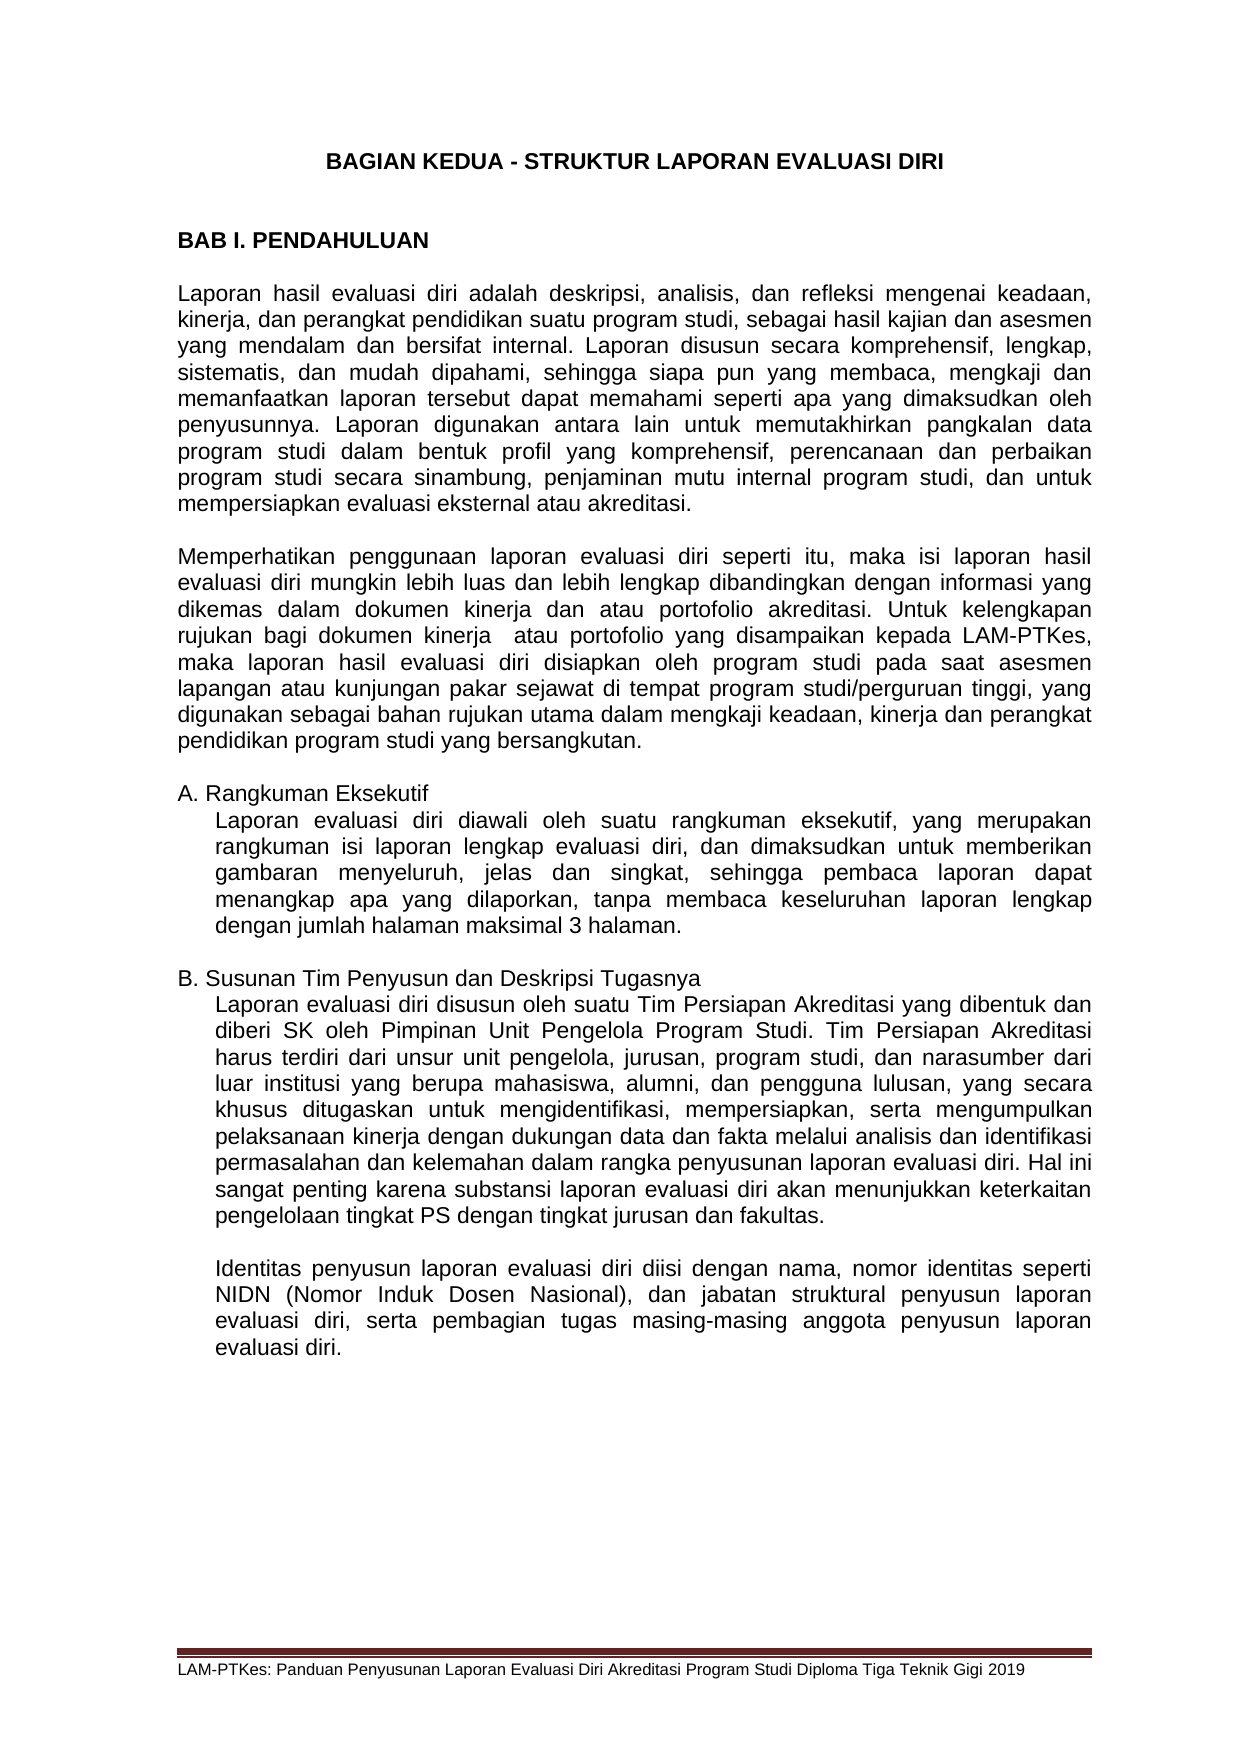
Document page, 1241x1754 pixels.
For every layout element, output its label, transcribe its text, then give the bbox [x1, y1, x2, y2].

subtitle B. Susunan Tim Penyusun dan Deskripsi Tugasnya [177, 965, 1092, 991]
text Laporan evaluasi diri disusun oleh suatu Tim Persiapan Akreditasi yang dibentuk dan diberi SK oleh Pimpinan Unit Pengelola Program Studi. Tim Persiapan Akreditasi harus terdiri dari unsur unit pengelola, jurusan, program studi, dan narasumber dari luar institusi yang berupa mahasiswa, alumni, dan pengguna lulusan, yang secara khusus ditugaskan untuk mengidentifikasi, mempersiapkan, serta mengumpulkan pelaksanaan kinerja dengan dukungan data dan fakta melalui analisis dan identifikasi permasalahan dan kelemahan dalam rangka penyusunan laporan evaluasi diri. Hal ini sangat penting karena substansi laporan evaluasi diri akan menunjukkan keterkaitan pengelolaan tingkat PS dengan tingkat jurusan dan fakultas. [215, 991, 1092, 1228]
text Memperhatikan penggunaan laporan evaluasi diri seperti itu, maka isi laporan hasil evaluasi diri mungkin lebih luas dan lebih lengkap dibandingkan dengan informasi yang dikemas dalam dokumen kinerja dan atau portofolio akreditasi. Untuk kelengkapan rujukan bagi dokumen kinerja atau portofolio yang disampaikan kepada LAM-PTKes, maka laporan hasil evaluasi diri disiapkan oleh program studi pada saat asesmen lapangan atau kunjungan pakar sejawat di tempat program studi/perguruan tinggi, yang digunakan sebagai bahan rujukan utama dalam mengkaji keadaan, kinerja dan perangkat pendidikan program studi yang bersangkutan. [177, 543, 1092, 754]
subtitle BAB I. PENDAHULUAN [177, 227, 1092, 253]
text Laporan evaluasi diri diawali oleh suatu rangkuman eksekutif, yang merupakan rangkuman isi laporan lengkap evaluasi diri, dan dimaksudkan untuk memberikan gambaran menyeluruh, jelas dan singkat, sehingga pembaca laporan dapat menangkap apa yang dilaporkan, tanpa membaca keseluruhan laporan lengkap dengan jumlah halaman maksimal 3 halaman. [215, 807, 1092, 938]
subtitle BAGIAN KEDUA - STRUKTUR LAPORAN EVALUASI DIRI [177, 148, 1092, 174]
text Identitas penyusun laporan evaluasi diri diisi dengan nama, nomor identitas seperti NIDN (Nomor Induk Dosen Nasional), dan jabatan struktural penyusun laporan evaluasi diri, serta pembagian tugas masing-masing anggota penyusun laporan evaluasi diri. [215, 1254, 1092, 1360]
text Laporan hasil evaluasi diri adalah deskripsi, analisis, dan refleksi mengenai keadaan, kinerja, dan perangkat pendidikan suatu program studi, sebagai hasil kajian dan asesmen yang mendalam dan bersifat internal. Laporan disusun secara komprehensif, lengkap, sistematis, dan mudah dipahami, sehingga siapa pun yang membaca, mengkaji dan memanfaatkan laporan tersebut dapat memahami seperti apa yang dimaksudkan oleh penyusunnya. Laporan digunakan antara lain untuk memutakhirkan pangkalan data program studi dalam bentuk profil yang komprehensif, perencanaan dan perbaikan program studi secara sinambung, penjaminan mutu internal program studi, dan untuk mempersiapkan evaluasi eksternal atau akreditasi. [177, 279, 1092, 517]
subtitle A. Rangkuman Eksekutif [177, 780, 1092, 807]
